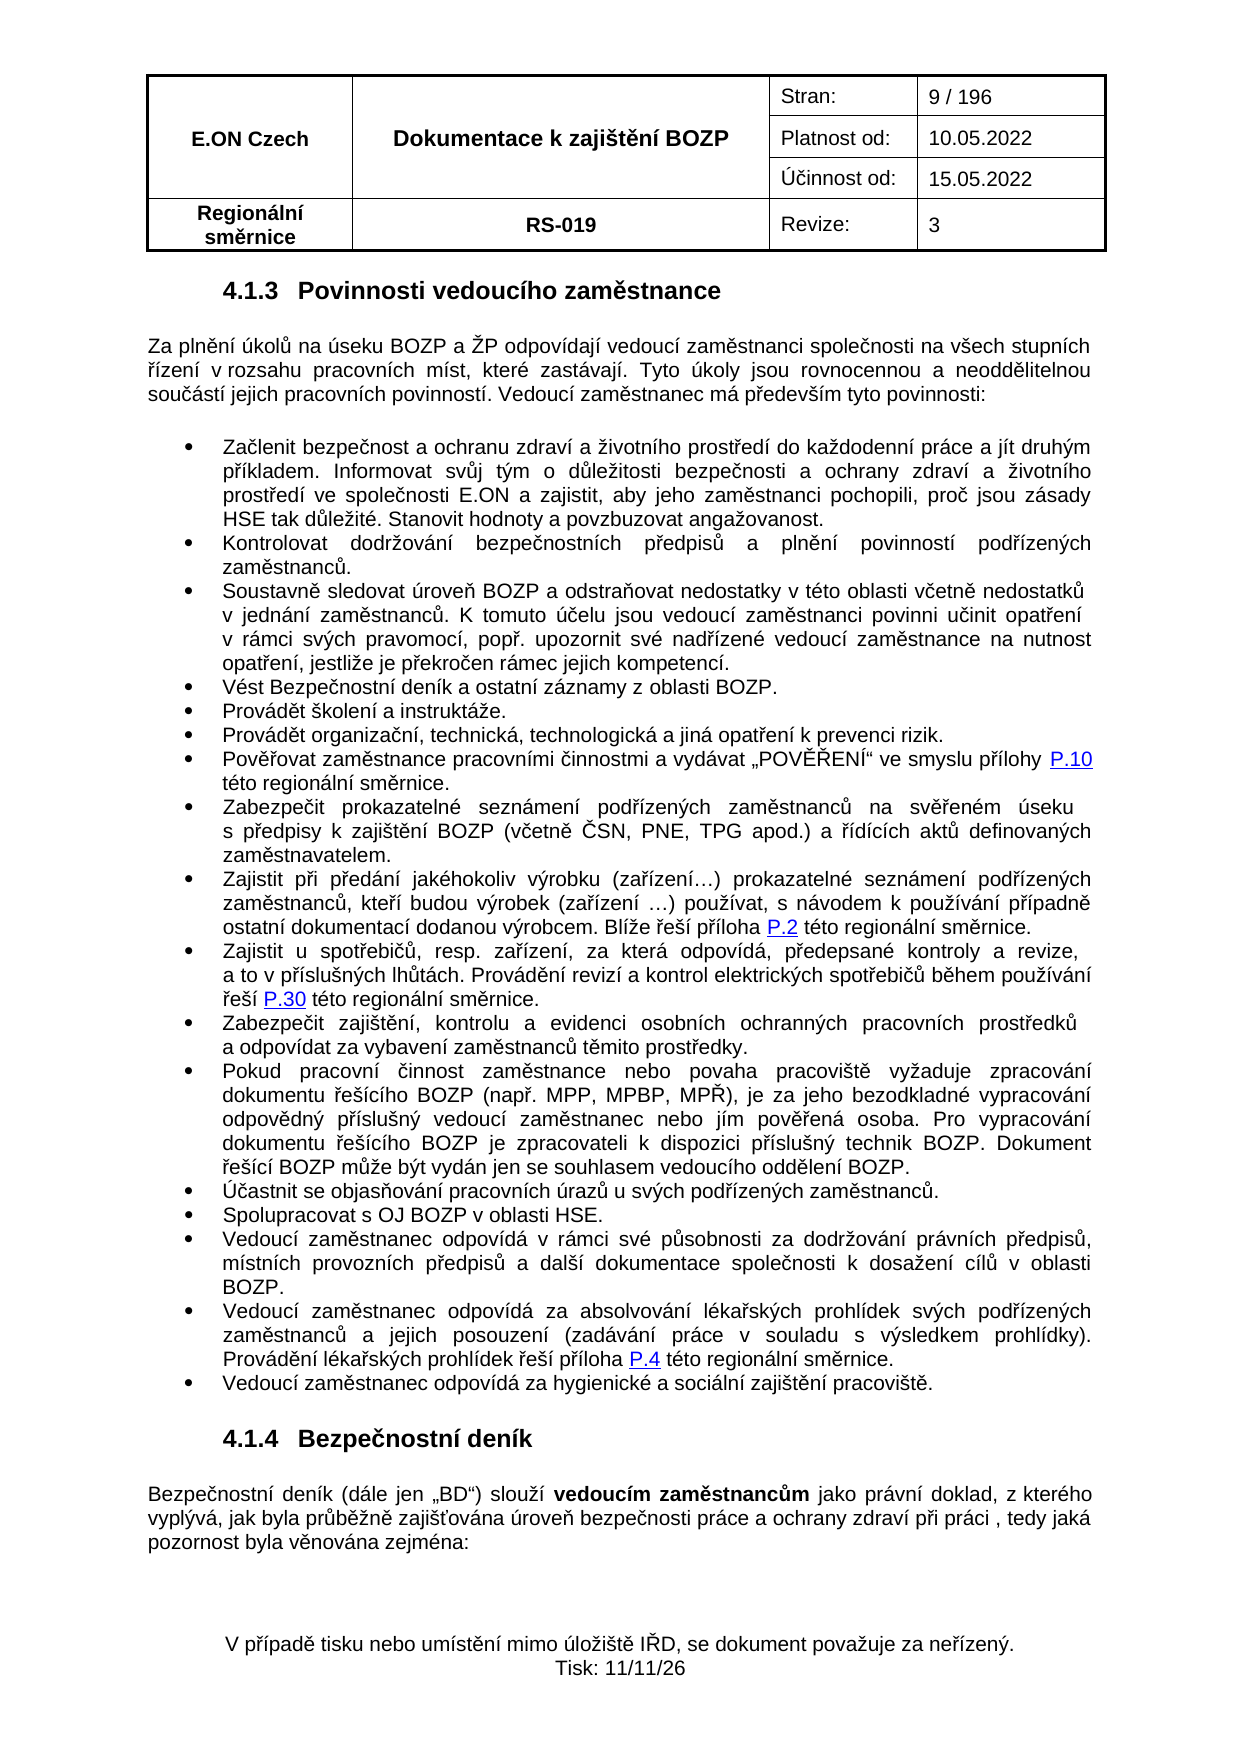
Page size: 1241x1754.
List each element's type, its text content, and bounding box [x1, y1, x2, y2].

text Bezpečnostní deník (dále jen „BD“) slouží vedoucím zaměstnancům jako právní doklad, z kterého vyplývá, jak byla průběžně zajišťována úroveň bezpečnosti práce a ochrany zdraví při práci , tedy jaká pozornost byla věnována zejména: [148, 1482, 1092, 1554]
list Začlenit bezpečnost a ochranu zdraví a životního prostředí do každodenní práce a jít druhým příkladem. Informovat svůj tým o důležitosti bezpečnosti a ochrany zdraví a životního prostředí ve společnosti E.ON a zajistit, aby jeho zaměstnanci pochopili, proč jsou zásady HSE tak důležité. Stanovit hodnoty a povzbuzovat angažovanost. [185, 435, 1092, 531]
list Pokud pracovní činnost zaměstnance nebo povaha pracoviště vyžaduje zpracování dokumentu řešícího BOZP (např. MPP, MPBP, MPŘ), je za jeho bezodkladné vypracování odpovědný příslušný vedoucí zaměstnanec nebo jím pověřená osoba. Pro vypracování dokumentu řešícího BOZP je zpracovateli k dispozici příslušný technik BOZP. Dokument řešící BOZP může být vydán jen se souhlasem vedoucího oddělení BOZP. [185, 1059, 1092, 1179]
list Zajistit při předání jakéhokoliv výrobku (zařízení…) prokazatelné seznámení podřízených zaměstnanců, kteří budou výrobek (zařízení …) používat, s návodem k používání případně ostatní dokumentací dodanou výrobcem. Blíže řeší příloha P.2 této regionální směrnice. [185, 867, 1092, 939]
subtitle Bezpečnostní deník [223, 1424, 1092, 1453]
list Kontrolovat dodržování bezpečnostních předpisů a plnění povinností podřízených zaměstnanců. [185, 531, 1092, 579]
list Zabezpečit zajištění, kontrolu a evidenci osobních ochranných pracovních prostředků a odpovídat za vybavení zaměstnanců těmito prostředky. [185, 1011, 1092, 1059]
list Vedoucí zaměstnanec odpovídá za hygienické a sociální zajištění pracoviště. [185, 1371, 1092, 1395]
list Vedoucí zaměstnanec odpovídá za absolvování lékařských prohlídek svých podřízených zaměstnanců a jejich posouzení (zadávání práce v souladu s výsledkem prohlídky). Provádění lékařských prohlídek řeší příloha P.4 této regionální směrnice. [185, 1299, 1092, 1371]
list Účastnit se objasňování pracovních úrazů u svých podřízených zaměstnanců. [185, 1179, 1092, 1203]
list Pověřovat zaměstnance pracovními činnostmi a vydávat „POVĚŘENÍ“ ve smyslu přílohy P.10 této regionální směrnice. [185, 747, 1092, 795]
subtitle Povinnosti vedoucího zaměstnance [223, 276, 1092, 305]
list Zabezpečit prokazatelné seznámení podřízených zaměstnanců na svěřeném úseku s předpisy k zajištění BOZP (včetně ČSN, PNE, TPG apod.) a řídících aktů definovaných zaměstnavatelem. [185, 795, 1092, 867]
list Zajistit u spotřebičů, resp. zařízení, za která odpovídá, předepsané kontroly a revize, a to v příslušných lhůtách. Provádění revizí a kontrol elektrických spotřebičů během používání řeší P.30 této regionální směrnice. [185, 939, 1092, 1011]
list Provádět organizační, technická, technologická a jiná opatření k prevenci rizik. [185, 723, 1092, 747]
list Spolupracovat s OJ BOZP v oblasti HSE. [185, 1203, 1092, 1227]
list Vést Bezpečnostní deník a ostatní záznamy z oblasti BOZP. [185, 675, 1092, 699]
list Soustavně sledovat úroveň BOZP a odstraňovat nedostatky v této oblasti včetně nedostatků v jednání zaměstnanců. K tomuto účelu jsou vedoucí zaměstnanci povinni učinit opatření v rámci svých pravomocí, popř. upozornit své nadřízené vedoucí zaměstnance na nutnost opatření, jestliže je překročen rámec jejich kompetencí. [185, 579, 1092, 675]
list Vedoucí zaměstnanec odpovídá v rámci své působnosti za dodržování právních předpisů, místních provozních předpisů a další dokumentace společnosti k dosažení cílů v oblasti BOZP. [185, 1227, 1092, 1299]
text Za plnění úkolů na úseku BOZP a ŽP odpovídají vedoucí zaměstnanci společnosti na všech stupních řízení v rozsahu pracovních míst, které zastávají. Tyto úkoly jsou rovnocennou a neoddělitelnou součástí jejich pracovních povinností. Vedoucí zaměstnanec má především tyto povinnosti: [148, 334, 1092, 406]
list Provádět školení a instruktáže. [185, 699, 1092, 723]
